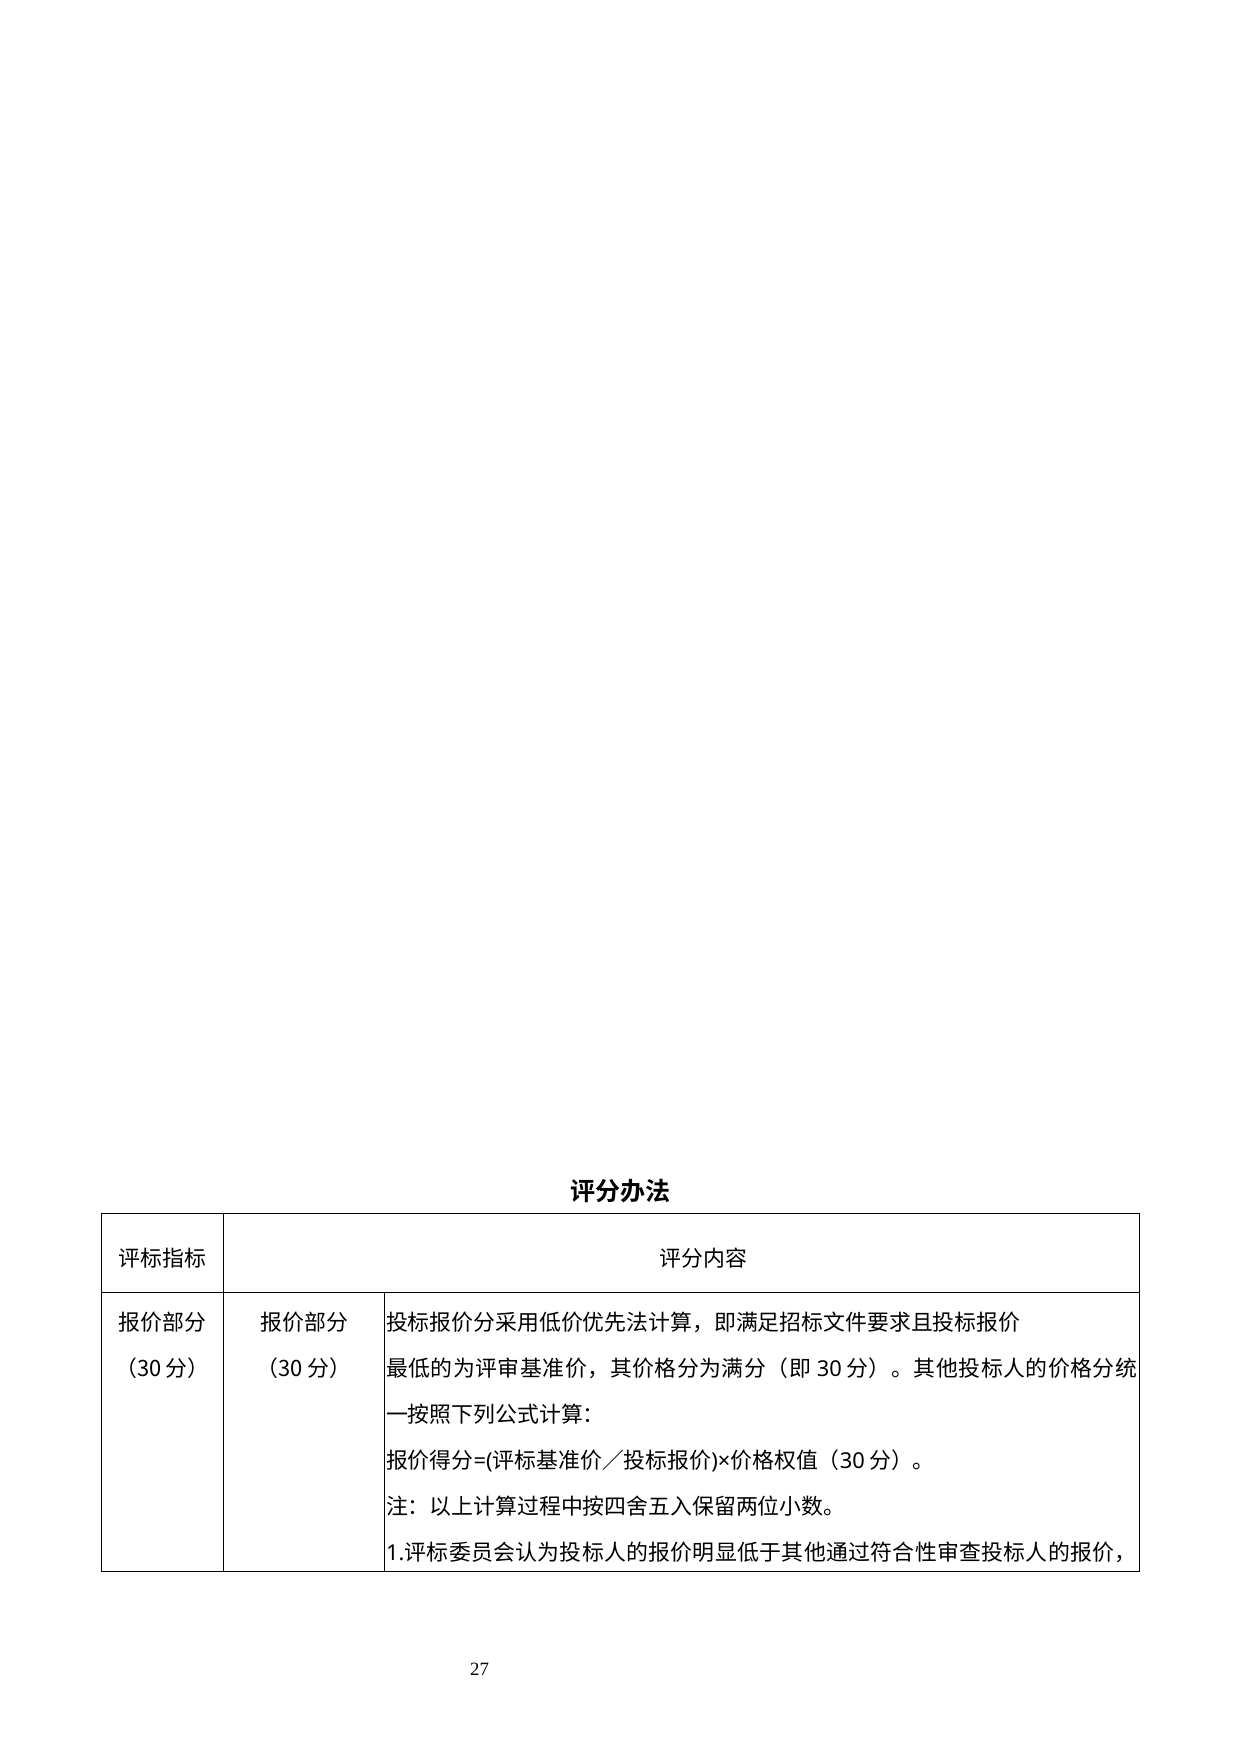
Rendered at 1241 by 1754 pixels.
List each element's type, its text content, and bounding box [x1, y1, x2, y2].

text 评分办法 [152, 1150, 1088, 1212]
table_header 评分内容 [224, 1214, 1139, 1292]
table_cell 报价部分 （30分） [224, 1293, 384, 1571]
table_cell 报价部分 （30分） [102, 1293, 223, 1571]
table_header 评标指标 [102, 1214, 223, 1292]
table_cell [385, 1293, 1139, 1571]
